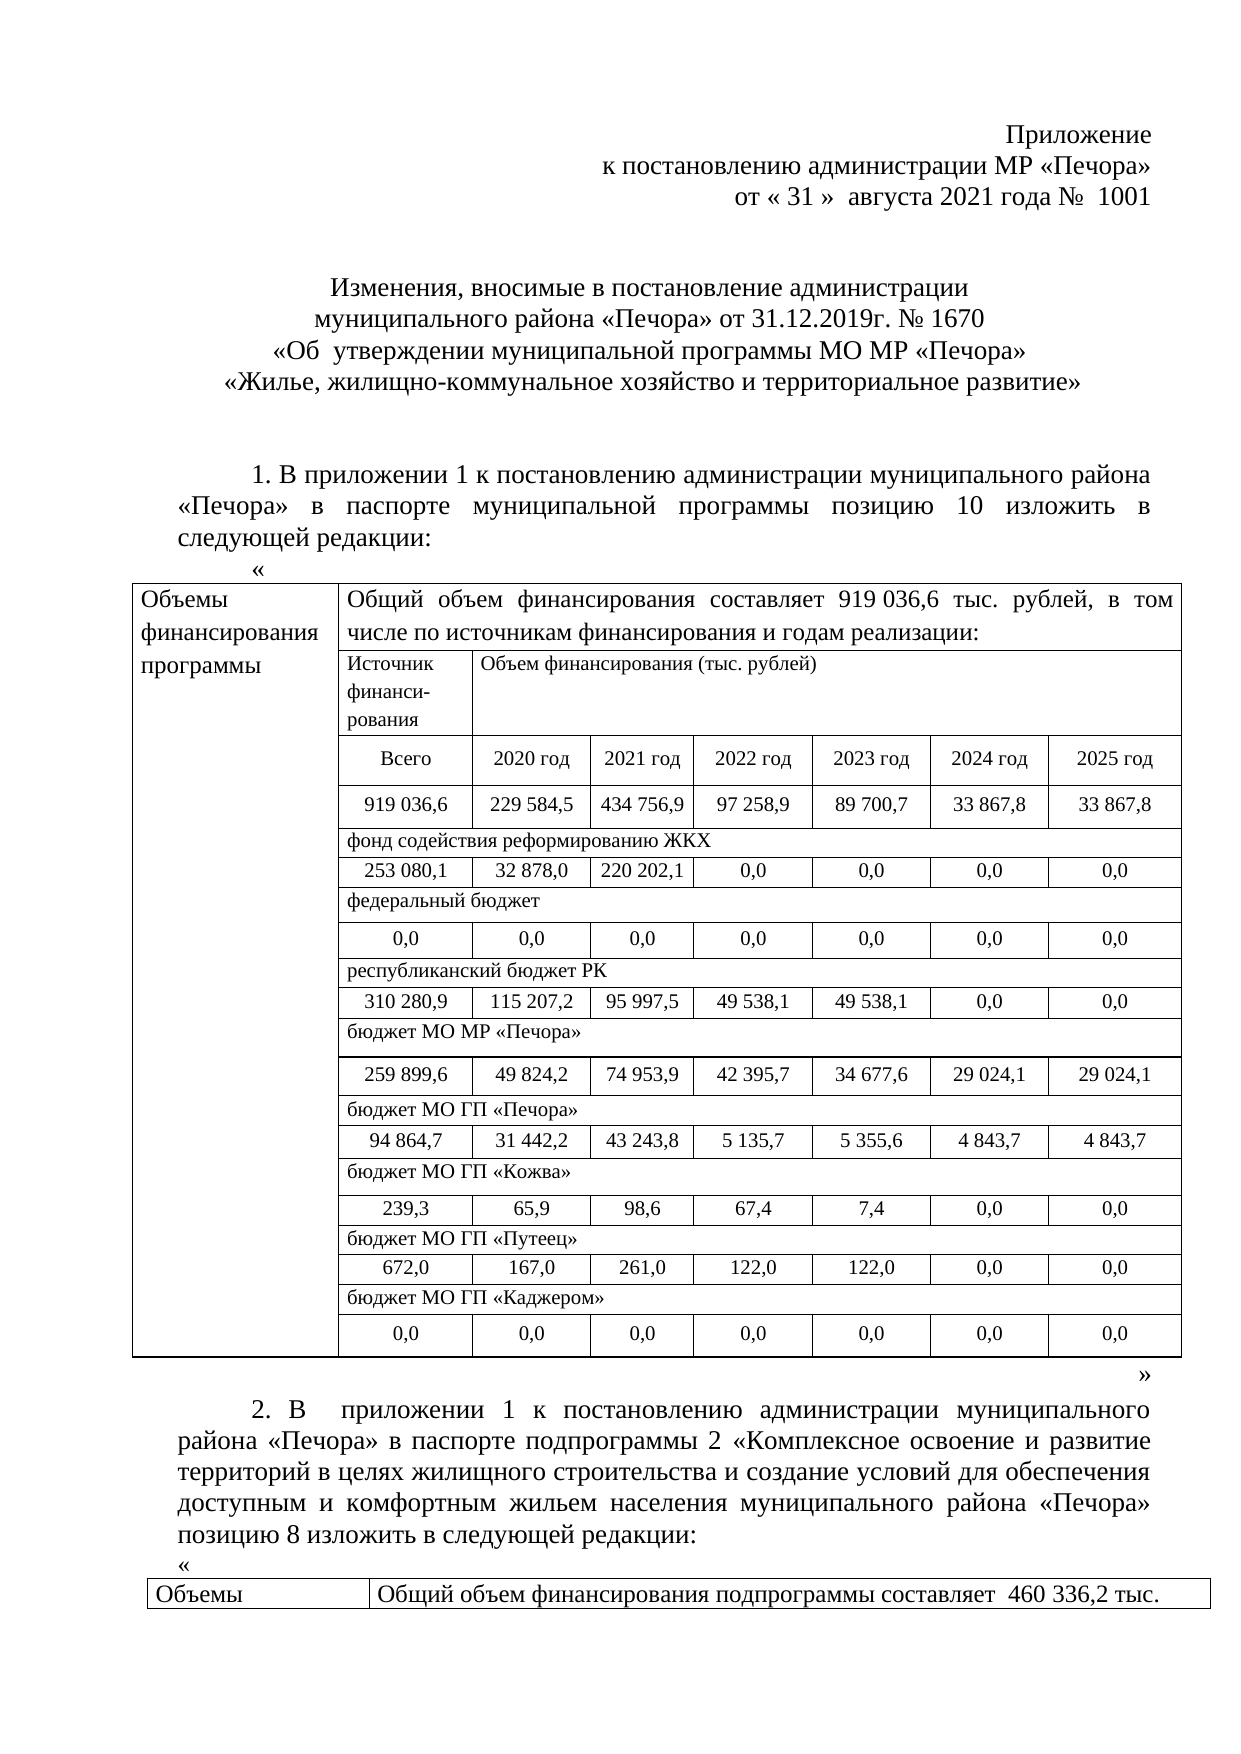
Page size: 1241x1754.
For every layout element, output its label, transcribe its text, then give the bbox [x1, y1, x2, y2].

table_cell 34 677,6 [813, 1058, 930, 1095]
table_cell Всего [339, 736, 472, 785]
table_cell 97 258,9 [694, 786, 812, 827]
table_cell 2022 год [694, 736, 812, 785]
table_cell 74 953,9 [591, 1058, 693, 1095]
text муниципального района «Печора» от 31.12.2019г. № 1670 [148, 303, 1152, 334]
table_cell 89 700,7 [813, 786, 930, 827]
table_cell 2025 год [1049, 736, 1181, 785]
table_cell 0,0 [1049, 1315, 1181, 1356]
table_cell фонд содействия реформированию ЖКХ [339, 829, 1181, 857]
table_cell 672,0 [339, 1255, 472, 1284]
table_cell 5 135,7 [694, 1126, 812, 1158]
table_cell 0,0 [1049, 858, 1181, 887]
table_cell 0,0 [931, 1255, 1048, 1284]
table_cell бюджет МО ГП «Путеец» [339, 1226, 1181, 1254]
table_cell 259 899,6 [339, 1058, 472, 1095]
table_cell 2020 год [473, 736, 590, 785]
table_header Общий объем финансирования составляет 919 036,6 тыс. рублей, в том числе по источникам финансирования и годам реализации: [339, 584, 1181, 650]
table_cell 122,0 [694, 1255, 812, 1284]
table_cell 0,0 [694, 858, 812, 887]
text от « 31 » августа 2021 года № 1001 [177, 180, 1152, 212]
text Изменения, вносимые в постановление администрации [148, 271, 1152, 303]
table_cell 2021 год [591, 736, 693, 785]
table_cell 0,0 [931, 988, 1048, 1018]
table_cell 253 080,1 [339, 858, 472, 887]
text к постановлению администрации МР «Печора» [177, 149, 1152, 180]
table_cell 94 864,7 [339, 1126, 472, 1158]
table_cell 122,0 [813, 1255, 930, 1284]
table_cell 261,0 [591, 1255, 693, 1284]
table_cell 0,0 [931, 923, 1048, 957]
table_cell 7,4 [813, 1196, 930, 1224]
table_cell 67,4 [694, 1196, 812, 1224]
table_cell 4 843,7 [1049, 1126, 1181, 1158]
table_cell бюджет МО ГП «Каджером» [339, 1285, 1181, 1314]
table_cell 0,0 [591, 1315, 693, 1356]
table_cell 29 024,1 [931, 1058, 1048, 1095]
table_header Общий объем финансирования подпрограммы составляет 460 336,2 тыс. рублей, в том числе по источникам финансирования и годам реализации: [370, 1579, 1210, 1607]
table_cell 0,0 [694, 923, 812, 957]
table_cell 0,0 [339, 923, 472, 957]
table_cell 98,6 [591, 1196, 693, 1224]
table_cell 0,0 [931, 1315, 1048, 1356]
table_cell 49 824,2 [473, 1058, 590, 1095]
table_cell 0,0 [1049, 1196, 1181, 1224]
table_cell 0,0 [1049, 988, 1181, 1018]
table_header Объемы финансирования программы [133, 584, 338, 1356]
table_cell 919 036,6 [339, 786, 472, 827]
text 1. В приложении 1 к постановлению администрации муниципального района «Печора» в паспорте муниципальной программы позицию 10 изложить в следующей редакции: [177, 458, 1152, 552]
table_cell федеральный бюджет [339, 888, 1181, 922]
table_cell 0,0 [1049, 923, 1181, 957]
table_cell 32 878,0 [473, 858, 590, 887]
table_cell 33 867,8 [1049, 786, 1181, 827]
table_cell 65,9 [473, 1196, 590, 1224]
table_cell Источник финанси-рования [339, 651, 472, 735]
table_cell 0,0 [813, 1315, 930, 1356]
table_cell 4 843,7 [931, 1126, 1048, 1158]
table_cell 2024 год [931, 736, 1048, 785]
table_cell Объем финансирования (тыс. рублей) [473, 651, 1181, 735]
table_cell 0,0 [931, 1196, 1048, 1224]
table_cell 49 538,1 [694, 988, 812, 1018]
table_cell 0,0 [813, 923, 930, 957]
table_cell 49 538,1 [813, 988, 930, 1018]
table_cell 0,0 [1049, 1255, 1181, 1284]
table_cell бюджет МО МР «Печора» [339, 1019, 1181, 1056]
table_cell бюджет МО ГП «Печора» [339, 1096, 1181, 1125]
table_cell республиканский бюджет РК [339, 959, 1181, 987]
table_cell 0,0 [591, 923, 693, 957]
text « [177, 1549, 1152, 1578]
text «Жилье, жилищно-коммунальное хозяйство и территориальное развитие» [148, 365, 1152, 396]
table_cell 229 584,5 [473, 786, 590, 827]
table_cell 0,0 [473, 923, 590, 957]
table_cell 29 024,1 [1049, 1058, 1181, 1095]
text Приложение [177, 118, 1152, 149]
table_cell 239,3 [339, 1196, 472, 1224]
table_header Объемы финансирования подпрограммы [148, 1579, 369, 1607]
table_cell 0,0 [339, 1315, 472, 1356]
table_cell 5 355,6 [813, 1126, 930, 1158]
table_cell бюджет МО ГП «Кожва» [339, 1159, 1181, 1195]
table_cell 310 280,9 [339, 988, 472, 1018]
table_cell 0,0 [931, 858, 1048, 887]
text « [177, 552, 1152, 583]
table_cell 167,0 [473, 1255, 590, 1284]
table_cell 42 395,7 [694, 1058, 812, 1095]
table_cell 95 997,5 [591, 988, 693, 1018]
text «Об утверждении муниципальной программы МО МР «Печора» [148, 334, 1152, 365]
text » [177, 1358, 1152, 1388]
table_cell 43 243,8 [591, 1126, 693, 1158]
table_cell 0,0 [694, 1315, 812, 1356]
table_cell 115 207,2 [473, 988, 590, 1018]
table_cell 434 756,9 [591, 786, 693, 827]
table_cell 33 867,8 [931, 786, 1048, 827]
table_cell 0,0 [813, 858, 930, 887]
table_cell 2023 год [813, 736, 930, 785]
text 2. В приложении 1 к постановлению администрации муниципального района «Печора» в паспорте подпрограммы 2 «Комплексное освоение и развитие территорий в целях жилищного строительства и создание условий для обеспечения доступным и комфортным жильем населения муниципального района «Печора» позицию 8 изложить в следующей редакции: [177, 1393, 1152, 1549]
table_cell 31 442,2 [473, 1126, 590, 1158]
table_cell 220 202,1 [591, 858, 693, 887]
table_cell 0,0 [473, 1315, 590, 1356]
